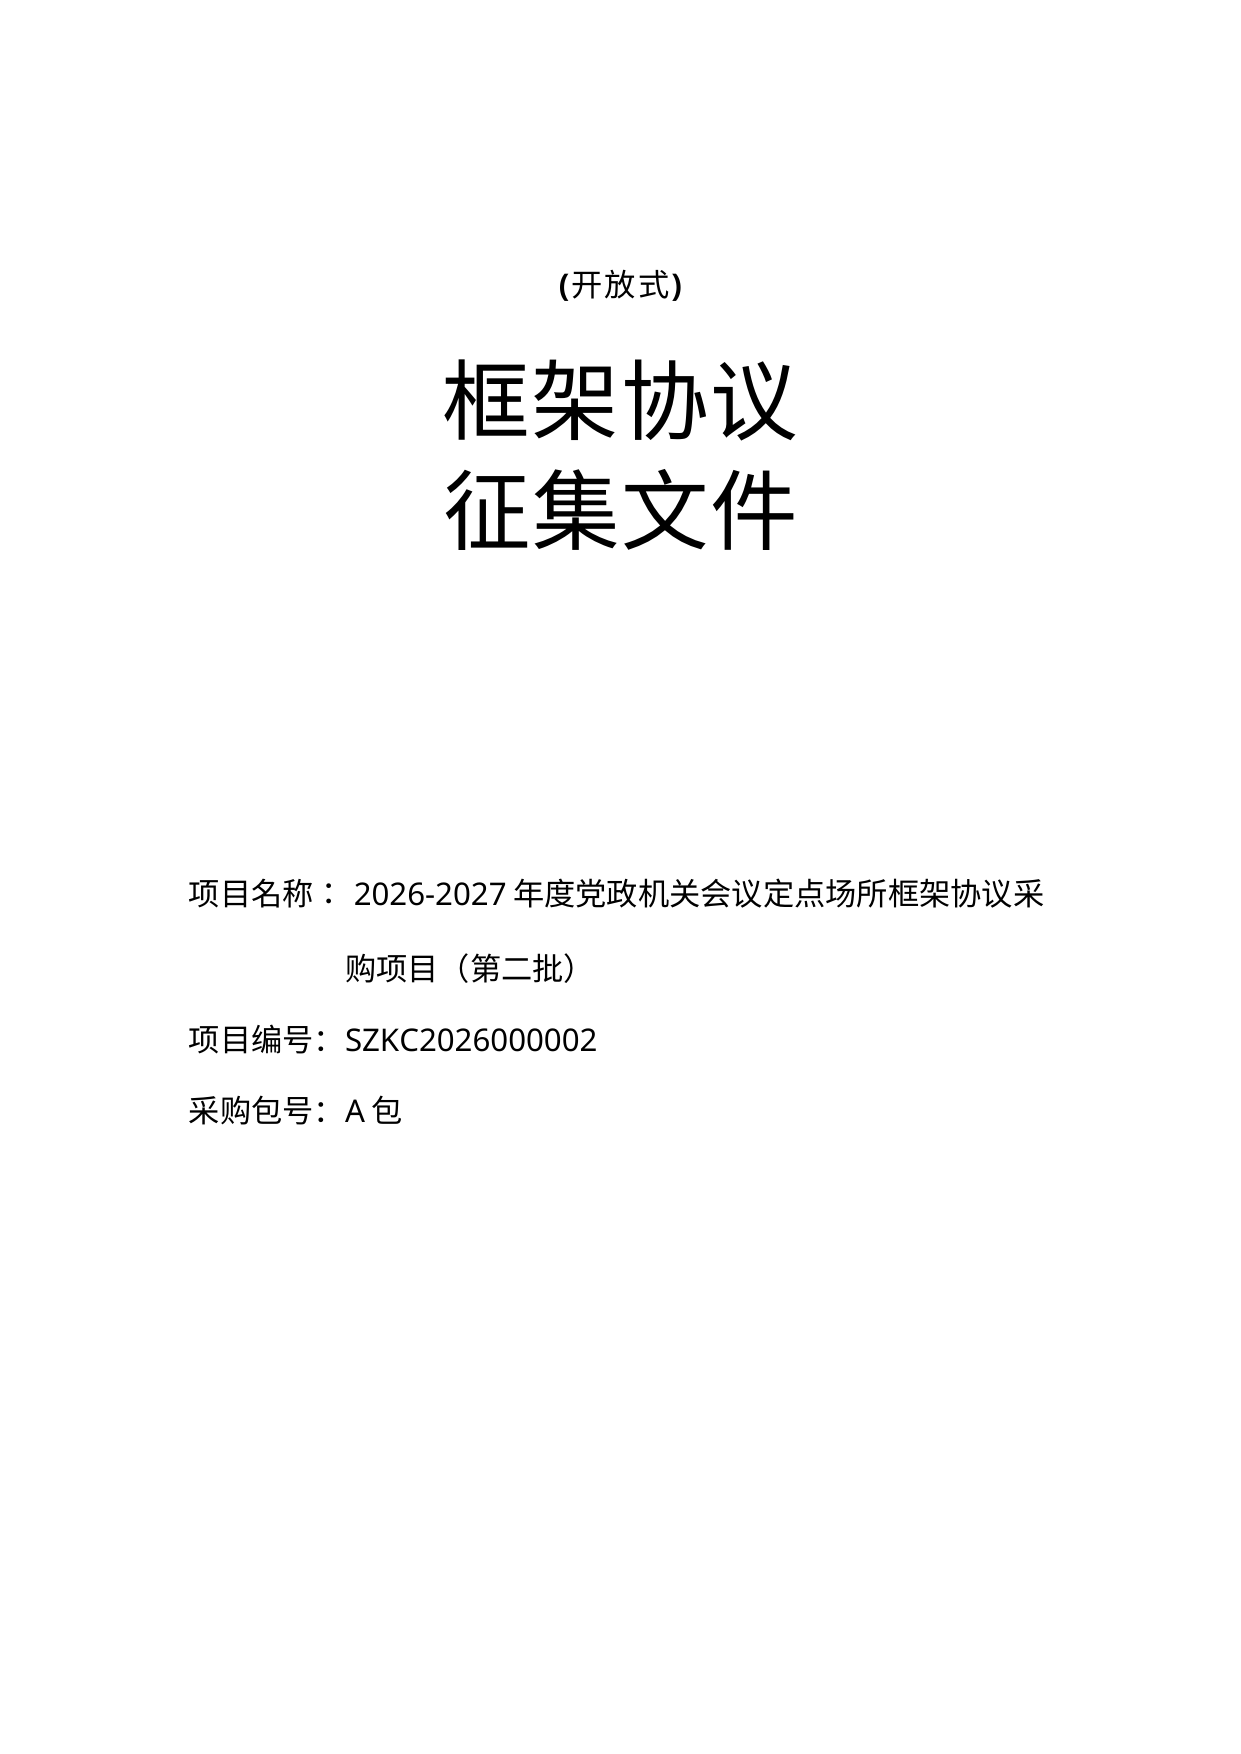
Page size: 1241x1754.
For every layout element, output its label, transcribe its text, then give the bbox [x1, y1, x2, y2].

text 框架协议 [187, 346, 1053, 455]
text 项目编号：SZKC2026000002 [188, 1018, 1053, 1061]
text 项目名称： 2026-2027年度党政机关会议定点场所框架协议采购项目（第二批） [188, 872, 1053, 989]
text 征集文件 [187, 455, 1053, 565]
text (开放式) [187, 269, 1053, 303]
text 采购包号：A包 [188, 1088, 1053, 1131]
